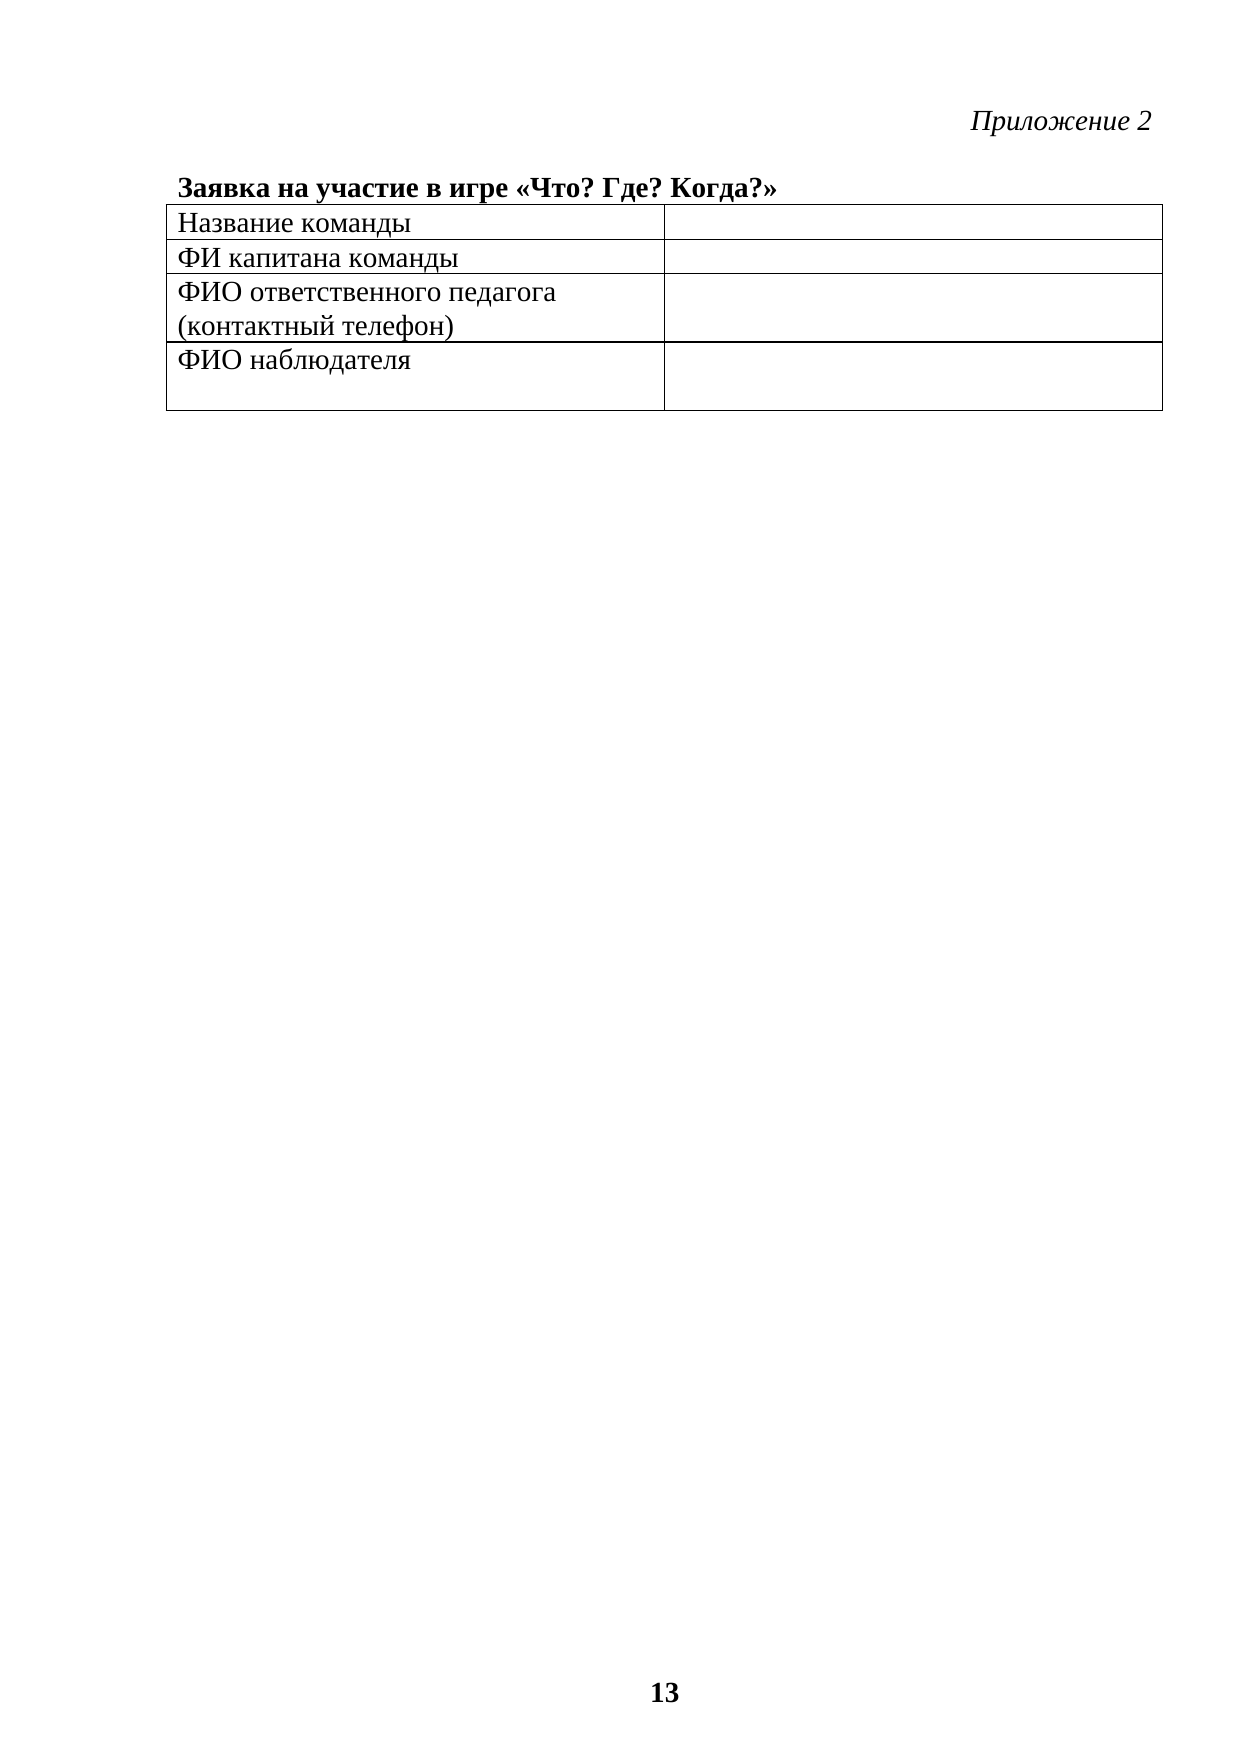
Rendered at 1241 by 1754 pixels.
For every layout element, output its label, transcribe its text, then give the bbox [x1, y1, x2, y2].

text Приложение 2 [177, 103, 1152, 137]
text Заявка на участие в игре «Что? Где? Когда?» [177, 171, 1152, 204]
table_cell ФИО ответственного педагога (контактный телефон) [167, 274, 664, 341]
table_cell ФИО наблюдателя [167, 343, 664, 409]
table_cell [665, 274, 1162, 341]
table_header [665, 205, 1162, 239]
table_cell [665, 343, 1162, 409]
table_cell ФИ капитана команды [167, 240, 664, 273]
text 13 [177, 1676, 1152, 1709]
table_cell [665, 240, 1162, 273]
table_header Название команды [167, 205, 664, 239]
